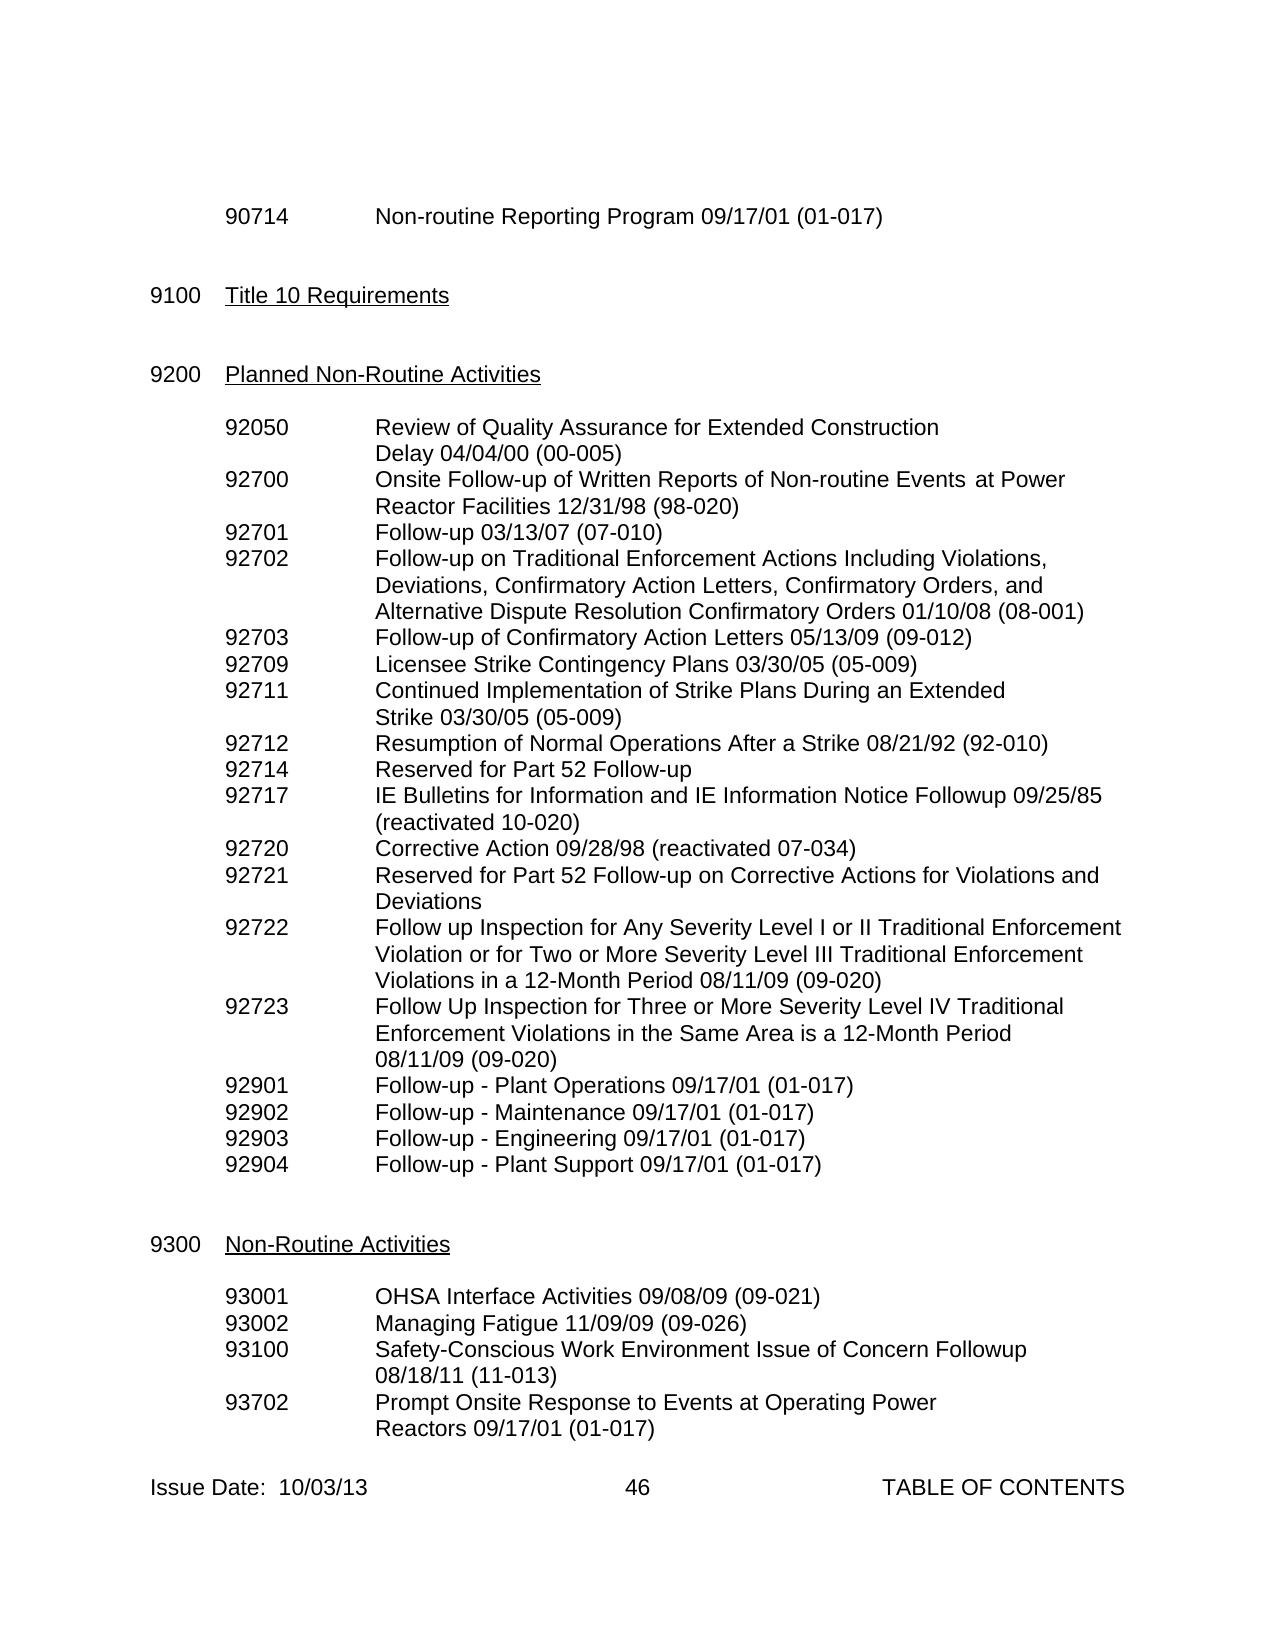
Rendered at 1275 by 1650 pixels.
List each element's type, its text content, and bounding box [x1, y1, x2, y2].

text 92722 Follow up Inspection for Any Severity Level I or II Traditional Enforcement Violation or for Two or More Severity Level III Traditional Enforcement Violations in a 12-Month Period 08/11/09 (09-020) [150, 914, 1125, 993]
text 08/11/09 (09-020) [150, 1046, 1125, 1072]
text 9300 Non-Routine Activities [150, 1231, 1125, 1257]
text 92703 Follow-up of Confirmatory Action Letters 05/13/09 (09-012) [150, 624, 1125, 651]
text 92717 IE Bulletins for Information and IE Information Notice Followup 09/25/85 (reactivated 10-020) [225, 782, 1125, 835]
text 92711 Continued Implementation of Strike Plans During an Extended [225, 677, 1125, 703]
text Strike 03/30/05 (05-009) [150, 703, 1125, 730]
text 92723 Follow Up Inspection for Three or More Severity Level IV Traditional Enforcement Violations in the Same Area is a 12-Month Period [150, 993, 1125, 1046]
text 92903 Follow-up - Engineering 09/17/01 (01-017) [150, 1125, 1125, 1151]
text 93002 Managing Fatigue 11/09/09 (09-026) [225, 1309, 1125, 1336]
text 92050 Review of Quality Assurance for Extended Construction [150, 413, 1125, 440]
text 93100 Safety-Conscious Work Environment Issue of Concern Followup [150, 1336, 1125, 1362]
text 92714 Reserved for Part 52 Follow-up [225, 756, 1125, 782]
text 9200 Planned Non-Routine Activities [150, 361, 1125, 387]
text 92904 Follow-up - Plant Support 09/17/01 (01-017) [150, 1151, 1125, 1178]
text 92712 Resumption of Normal Operations After a Strike 08/21/92 (92-010) [150, 730, 1125, 756]
text 92702 Follow-up on Traditional Enforcement Actions Including Violations, Deviations, Confirmatory Action Letters, Confirmatory Orders, and Alternative Dispute Resolution Confirmatory Orders 01/10/08 (08-001) [150, 545, 1125, 624]
text 92720 Corrective Action 09/28/98 (reactivated 07-034) [225, 835, 1125, 862]
text 90714 Non-routine Reporting Program 09/17/01 (01-017) [225, 203, 1125, 229]
text 92902 Follow-up - Maintenance 09/17/01 (01-017) [150, 1099, 1125, 1125]
text 93001 OHSA Interface Activities 09/08/09 (09-021) [225, 1283, 1125, 1309]
text 92701 Follow-up 03/13/07 (07-010) [150, 519, 1125, 545]
text 92721 Reserved for Part 52 Follow-up on Corrective Actions for Violations and Deviations [150, 862, 1125, 914]
text 92901 Follow-up - Plant Operations 09/17/01 (01-017) [150, 1072, 1125, 1099]
text Delay 04/04/00 (00-005) [150, 440, 1125, 466]
text Reactors 09/17/01 (01-017) [225, 1415, 1125, 1441]
text 92709 Licensee Strike Contingency Plans 03/30/05 (05-009) [150, 651, 1125, 677]
text 9100 Title 10 Requirements [150, 282, 1125, 308]
text 92700 Onsite Follow-up of Written Reports of Non-routine Events at Power Reactor Facilities 12/31/98 (98-020) [225, 466, 1125, 519]
text 08/18/11 (11-013) [300, 1362, 1125, 1389]
text 93702 Prompt Onsite Response to Events at Operating Power [150, 1389, 1125, 1415]
